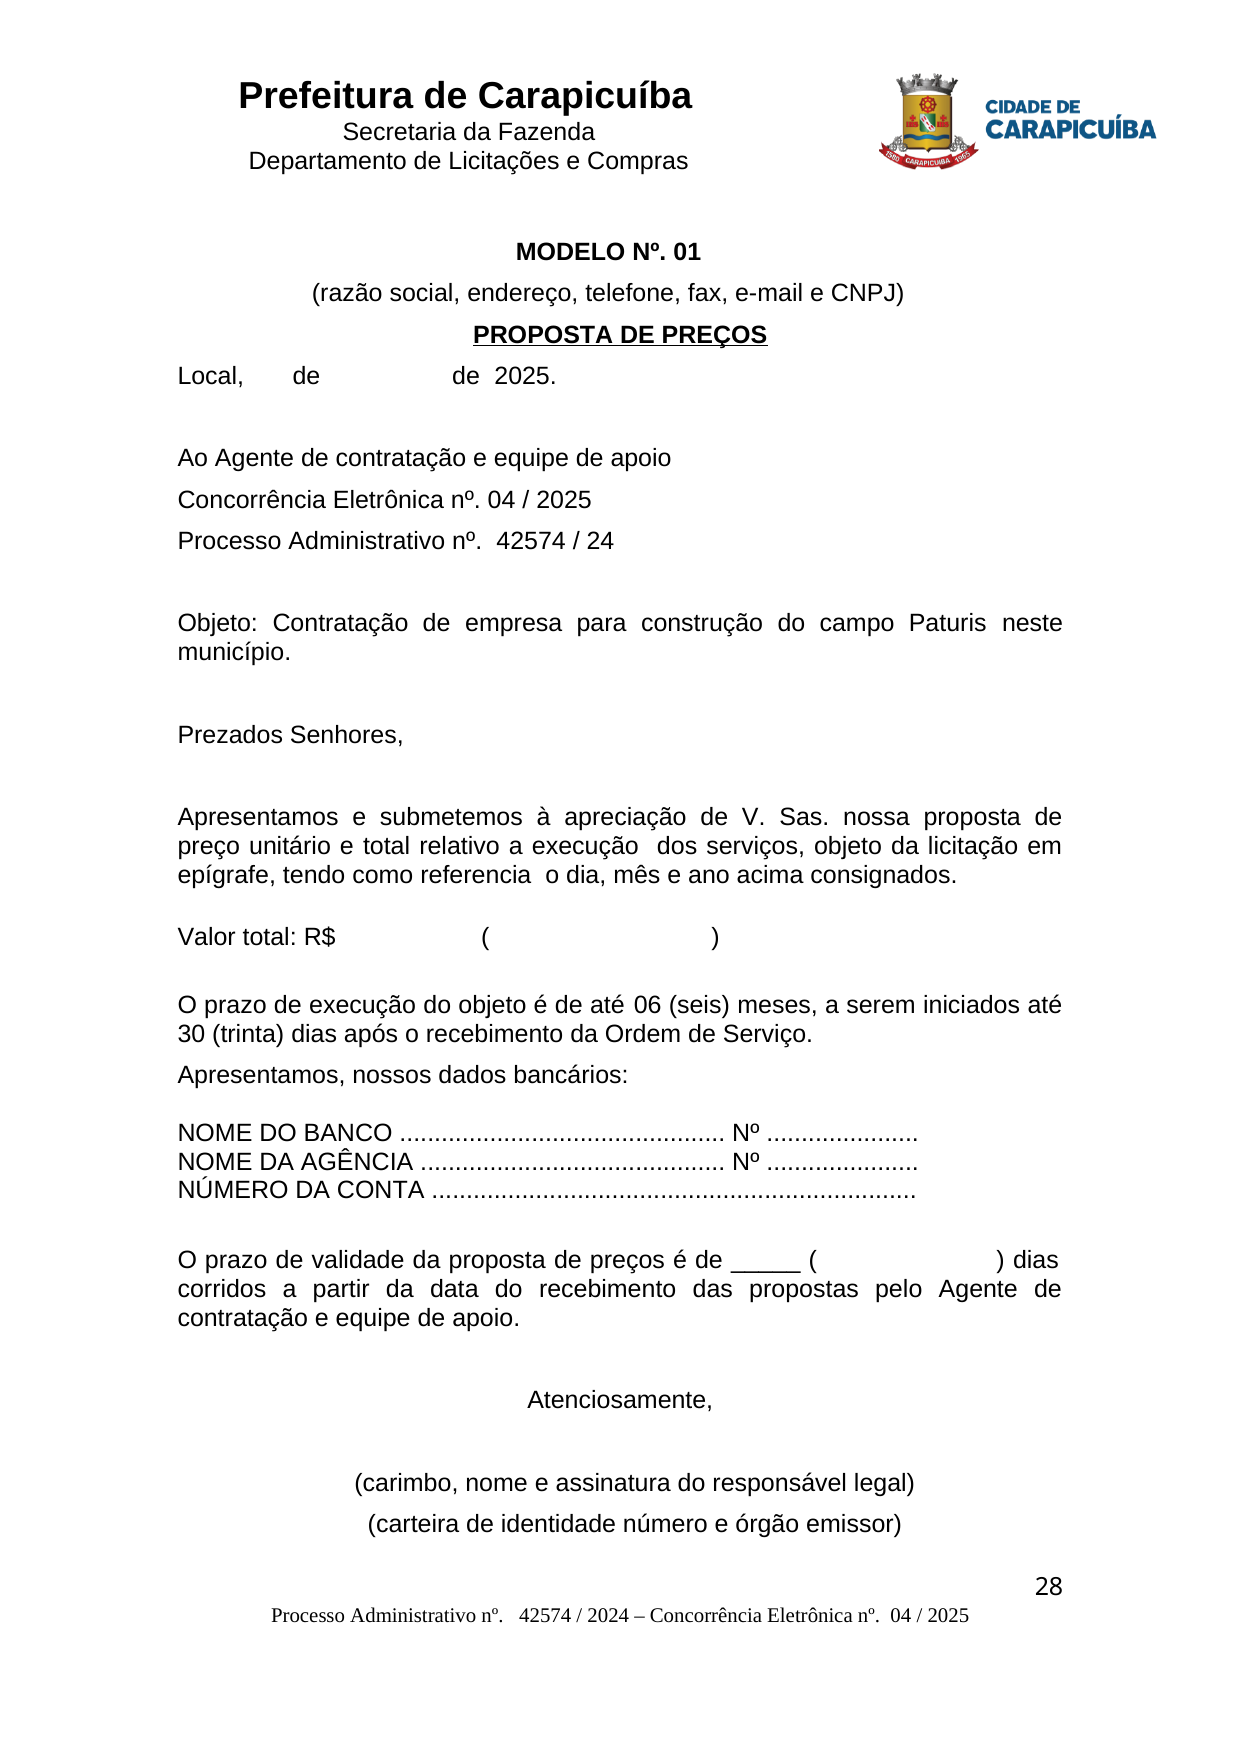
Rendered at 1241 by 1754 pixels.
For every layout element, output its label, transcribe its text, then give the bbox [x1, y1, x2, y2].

text Prezados Senhores, [177, 720, 1063, 748]
text NOME DA AGÊNCIA ............................................ Nº ...................... [177, 1147, 1063, 1175]
text Local, de de 2025. [177, 361, 1063, 390]
text (carteira de identidade número e órgão emissor) [207, 1509, 1063, 1538]
text NÚMERO DA CONTA ...................................................................... [177, 1175, 1063, 1204]
text Atenciosamente, [177, 1385, 1063, 1414]
text (carimbo, nome e assinatura do responsável legal) [207, 1468, 1063, 1497]
text Valor total: R$ ( ) [177, 922, 1063, 951]
text PROPOSTA DE PREÇOS [177, 320, 1063, 348]
text O prazo de execução do objeto é de até 06 (seis) meses, a serem iniciados até 30 (trinta) dias após o recebimento da Ordem de Serviço. [177, 990, 1063, 1048]
text MODELO Nº. 01 [177, 237, 1039, 266]
text Concorrência Eletrônica nº. 04 / 2025 [177, 485, 1063, 513]
text NOME DO BANCO ............................................... Nº ...................... [177, 1118, 1063, 1147]
text Objeto: Contratação de empresa para construção do campo Paturis neste município. [177, 608, 1063, 666]
list Apresentamos e submetemos à apreciação de V. Sas. nossa proposta de preço unitário e total relativo a execução dos serviços, objeto da licitação em epígrafe, tendo como referencia o dia, mês e ano acima consignados. [177, 802, 1063, 888]
text (razão social, endereço, telefone, fax, e-mail e CNPJ) [177, 278, 1039, 307]
text Processo Administrativo nº. 42574 / 24 [177, 526, 1063, 555]
text Apresentamos, nossos dados bancários: [177, 1060, 1063, 1089]
text O prazo de validade da proposta de preços é de _____ ( ) dias corridos a partir da data do recebimento das propostas pelo Agente de contratação e equipe de apoio. [177, 1245, 1063, 1332]
picture [877, 65, 1159, 172]
text Ao Agente de contratação e equipe de apoio [177, 443, 1063, 472]
